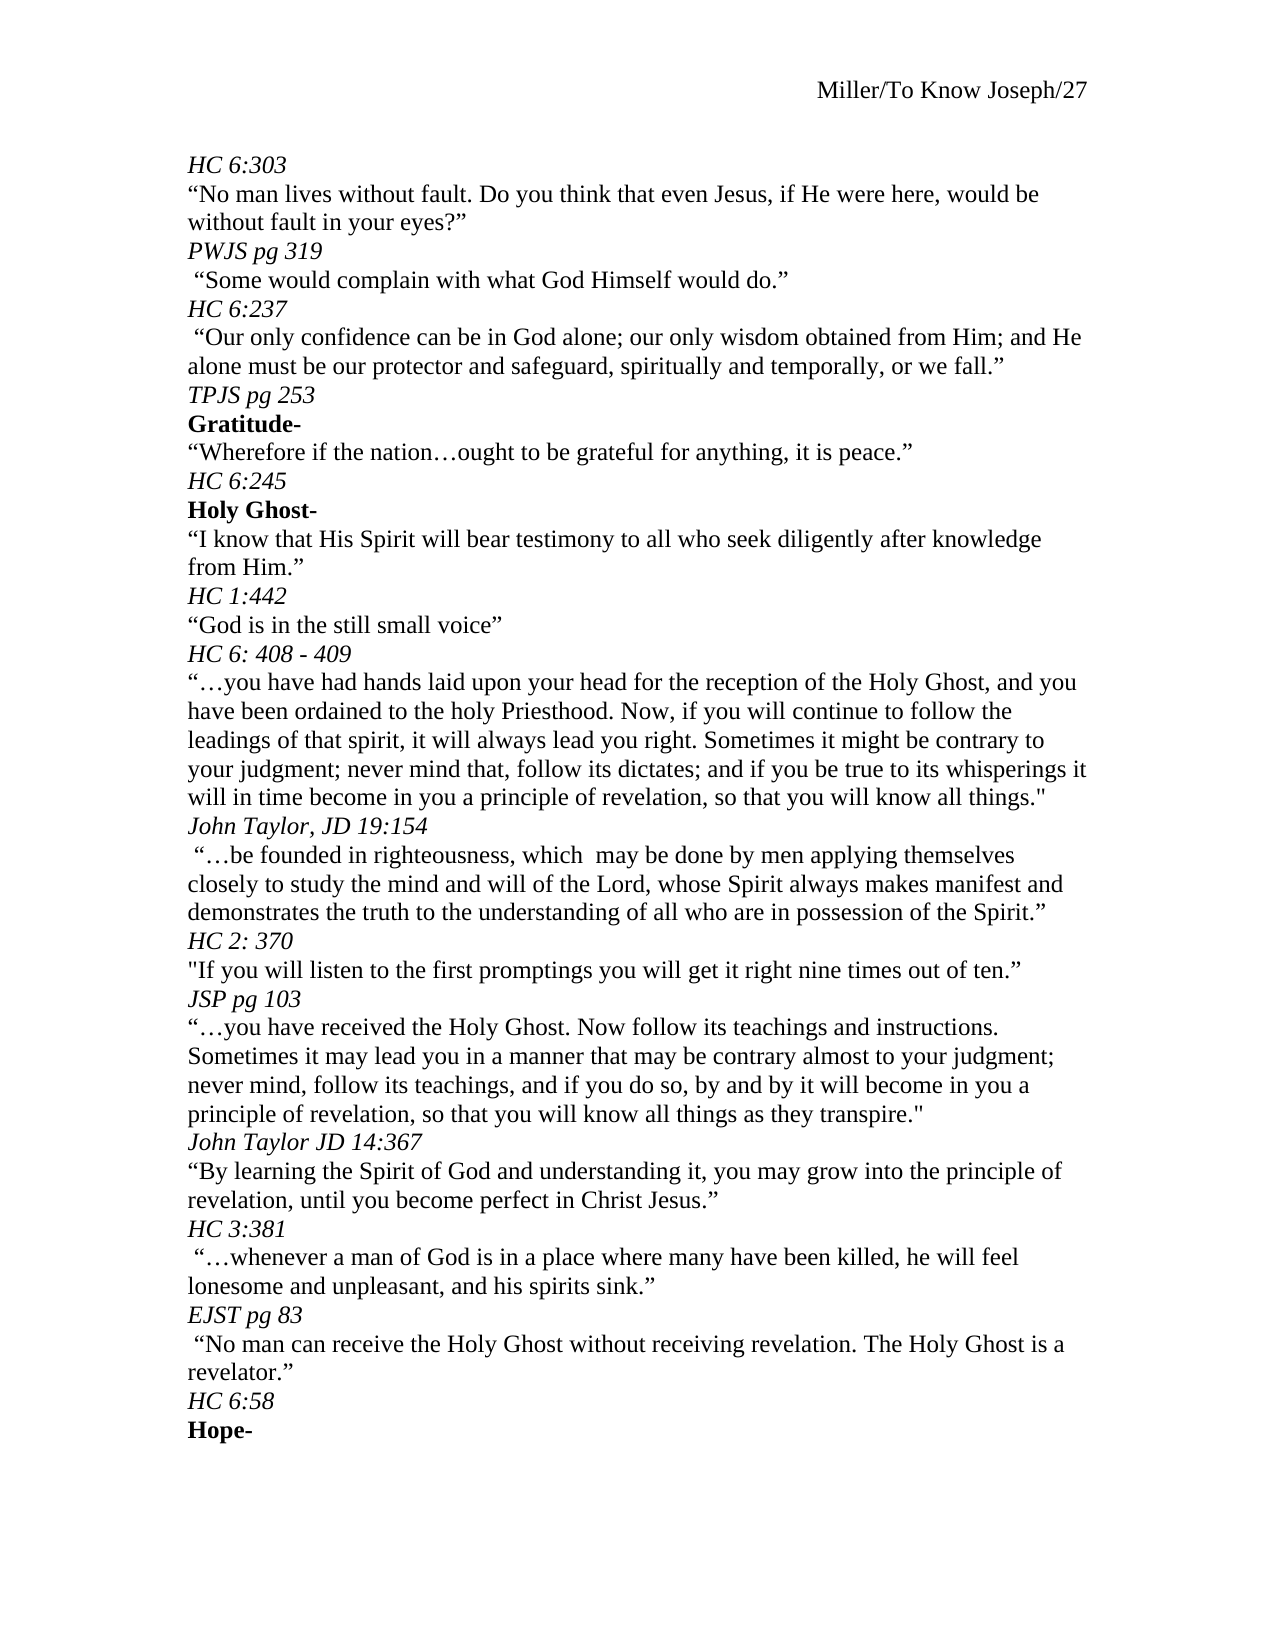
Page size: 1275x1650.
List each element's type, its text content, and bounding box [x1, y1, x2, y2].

text “Wherefore if the nation…ought to be grateful for anything, it is peace.” [187, 437, 1087, 466]
text HC 6:237 [187, 294, 1087, 322]
text HC 1:442 [187, 581, 1087, 610]
text Holy Ghost- [187, 495, 1087, 524]
text “…whenever a man of God is in a place where many have been killed, he will feel lonesome and unpleasant, and his spirits sink.” [187, 1242, 1087, 1300]
text HC 2: 370 [187, 926, 1087, 955]
text PWJS pg 319 [187, 236, 1087, 265]
text “…you have received the Holy Ghost. Now follow its teachings and instructions. Sometimes it may lead you in a manner that may be contrary almost to your judgment; never mind, follow its teachings, and if you do so, by and by it will become in you a principle of revelation, so that you will know all things as they transpire." [187, 1012, 1087, 1127]
text JSP pg 103 [187, 984, 1087, 1012]
text EJST pg 83 [187, 1300, 1087, 1329]
text HC 6:303 [187, 150, 1087, 179]
text Gratitude- [187, 409, 1087, 437]
text “No man lives without fault. Do you think that even Jesus, if He were here, would be without fault in your eyes?” [187, 179, 1087, 236]
text "If you will listen to the first promptings you will get it right nine times out of ten.” [187, 955, 1087, 984]
text HC 6:245 [187, 466, 1087, 495]
text HC 6: 408 - 409 [187, 639, 1087, 667]
text TPJS pg 253 [187, 380, 1087, 409]
text HC 6:58 [187, 1386, 1087, 1415]
text “…you have had hands laid upon your head for the reception of the Holy Ghost, and you have been ordained to the holy Priesthood. Now, if you will continue to follow the leadings of that spirit, it will always lead you right. Sometimes it might be contrary to your judgment; never mind that, follow its dictates; and if you be true to its whisperings it will in time become in you a principle of revelation, so that you will know all things." [187, 667, 1087, 811]
text “Our only confidence can be in God alone; our only wisdom obtained from Him; and He alone must be our protector and safeguard, spiritually and temporally, or we fall.” [187, 322, 1087, 380]
text “By learning the Spirit of God and understanding it, you may grow into the principle of revelation, until you become perfect in Christ Jesus.” [187, 1156, 1087, 1214]
text “No man can receive the Holy Ghost without receiving revelation. The Holy Ghost is a revelator.” [187, 1329, 1087, 1386]
text John Taylor, JD 19:154 [187, 811, 1087, 840]
text “…be founded in righteousness, which may be done by men applying themselves closely to study the mind and will of the Lord, whose Spirit always makes manifest and demonstrates the truth to the understanding of all who are in possession of the Spirit.” [187, 840, 1087, 926]
text “God is in the still small voice” [187, 610, 1087, 639]
text “I know that His Spirit will bear testimony to all who seek diligently after knowledge from Him.” [187, 524, 1087, 581]
text “Some would complain with what God Himself would do.” [187, 265, 1087, 294]
text HC 3:381 [187, 1214, 1087, 1242]
text John Taylor JD 14:367 [187, 1127, 1087, 1156]
text Hope- [187, 1415, 1087, 1444]
